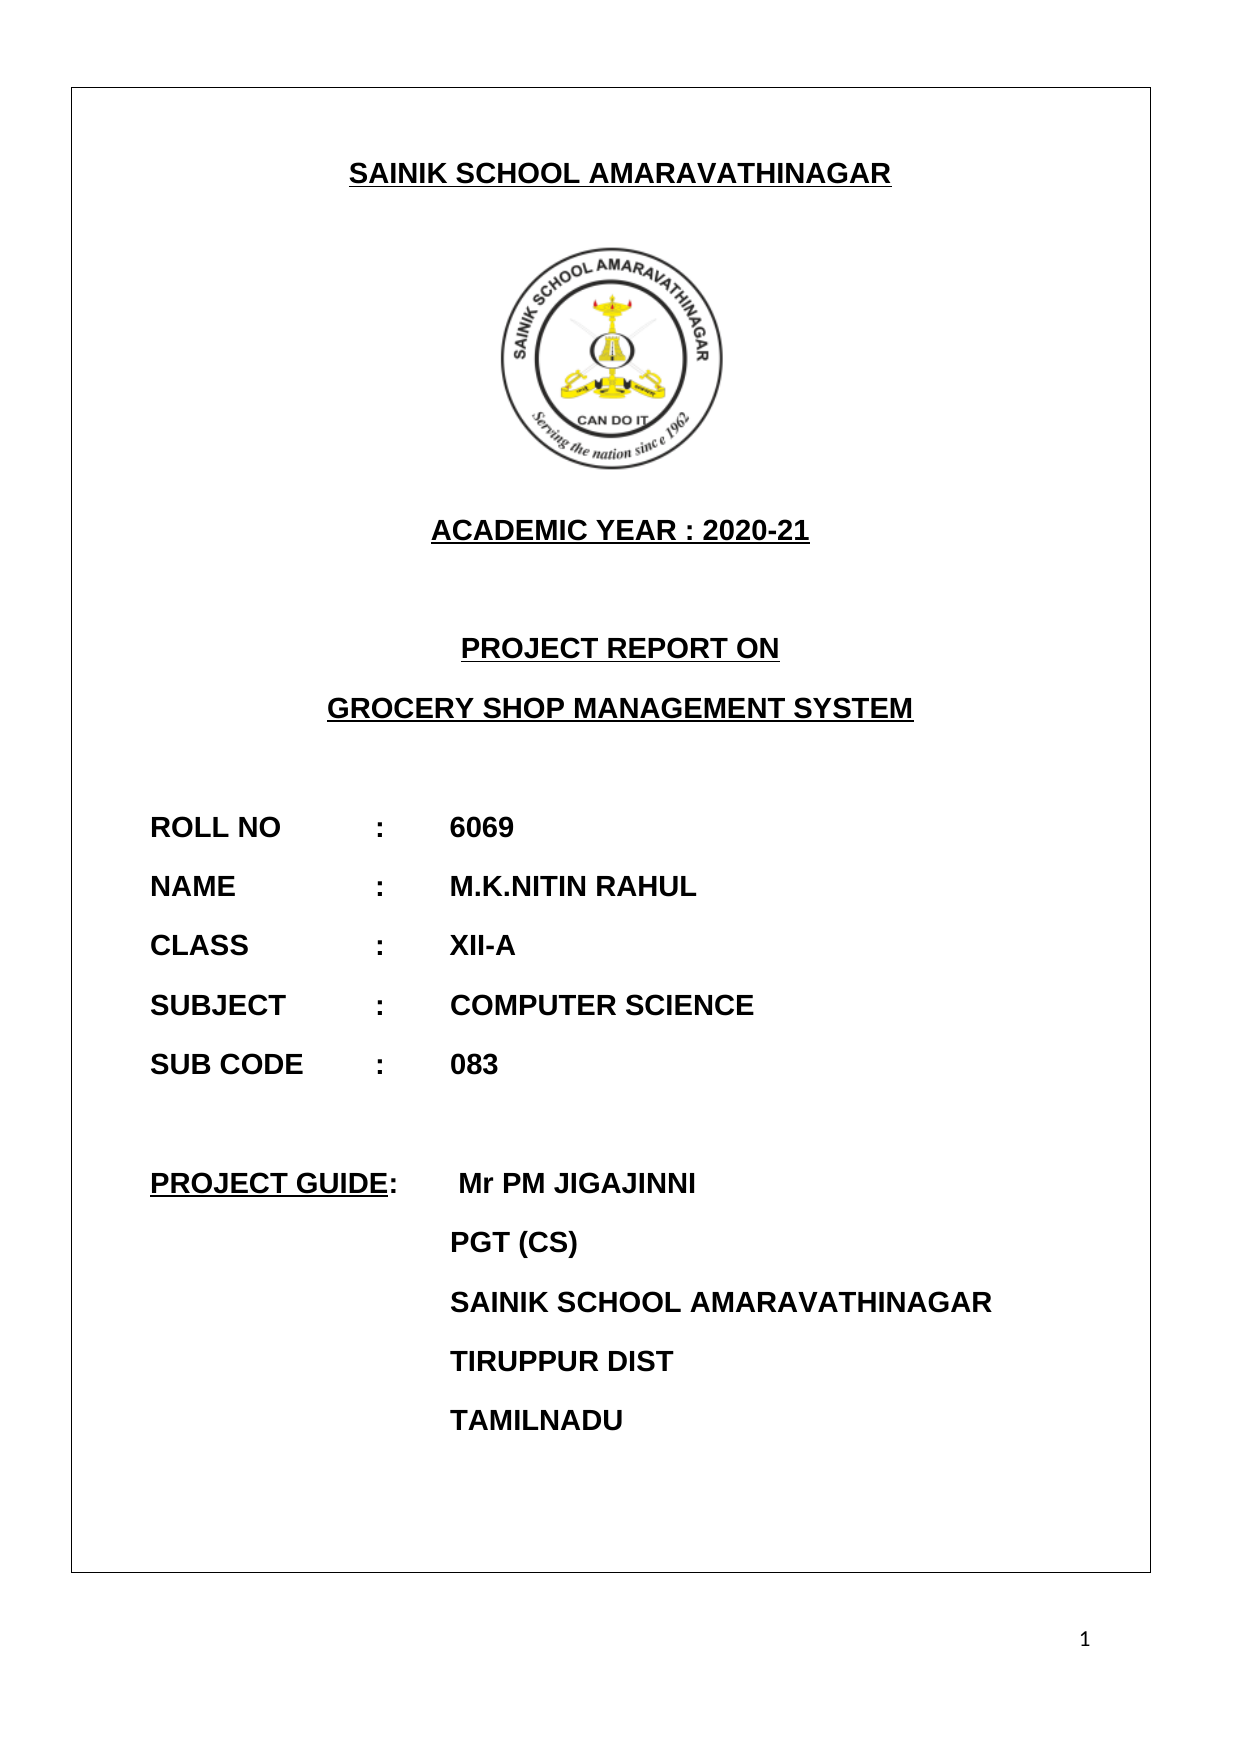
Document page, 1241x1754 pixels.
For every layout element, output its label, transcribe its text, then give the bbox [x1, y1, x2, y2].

text SUB CODE : 083 [150, 1047, 1090, 1081]
text SUBJECT : COMPUTER SCIENCE [150, 988, 1090, 1021]
text PGT (CS) [150, 1225, 1090, 1259]
text NAME : M.K.NITIN RAHUL [150, 869, 1090, 902]
text ROLL NO : 6069 [150, 809, 1090, 843]
text GROCERY SHOP MANAGEMENT SYSTEM [150, 691, 1090, 724]
text PROJECT REPORT ON [150, 631, 1090, 665]
text SAINIK SCHOOL AMARAVATHINAGAR [150, 156, 1090, 190]
text SAINIK SCHOOL AMARAVATHINAGAR [150, 1284, 1090, 1318]
text ACADEMIC YEAR : 2020-21 [150, 513, 1090, 546]
text PROJECT GUIDE: Mr PM JIGAJINNI [150, 1166, 1090, 1199]
text TAMILNADU [150, 1403, 1090, 1437]
text TIRUPPUR DIST [150, 1344, 1090, 1377]
picture [492, 237, 732, 479]
text CLASS : XII-A [150, 928, 1090, 962]
